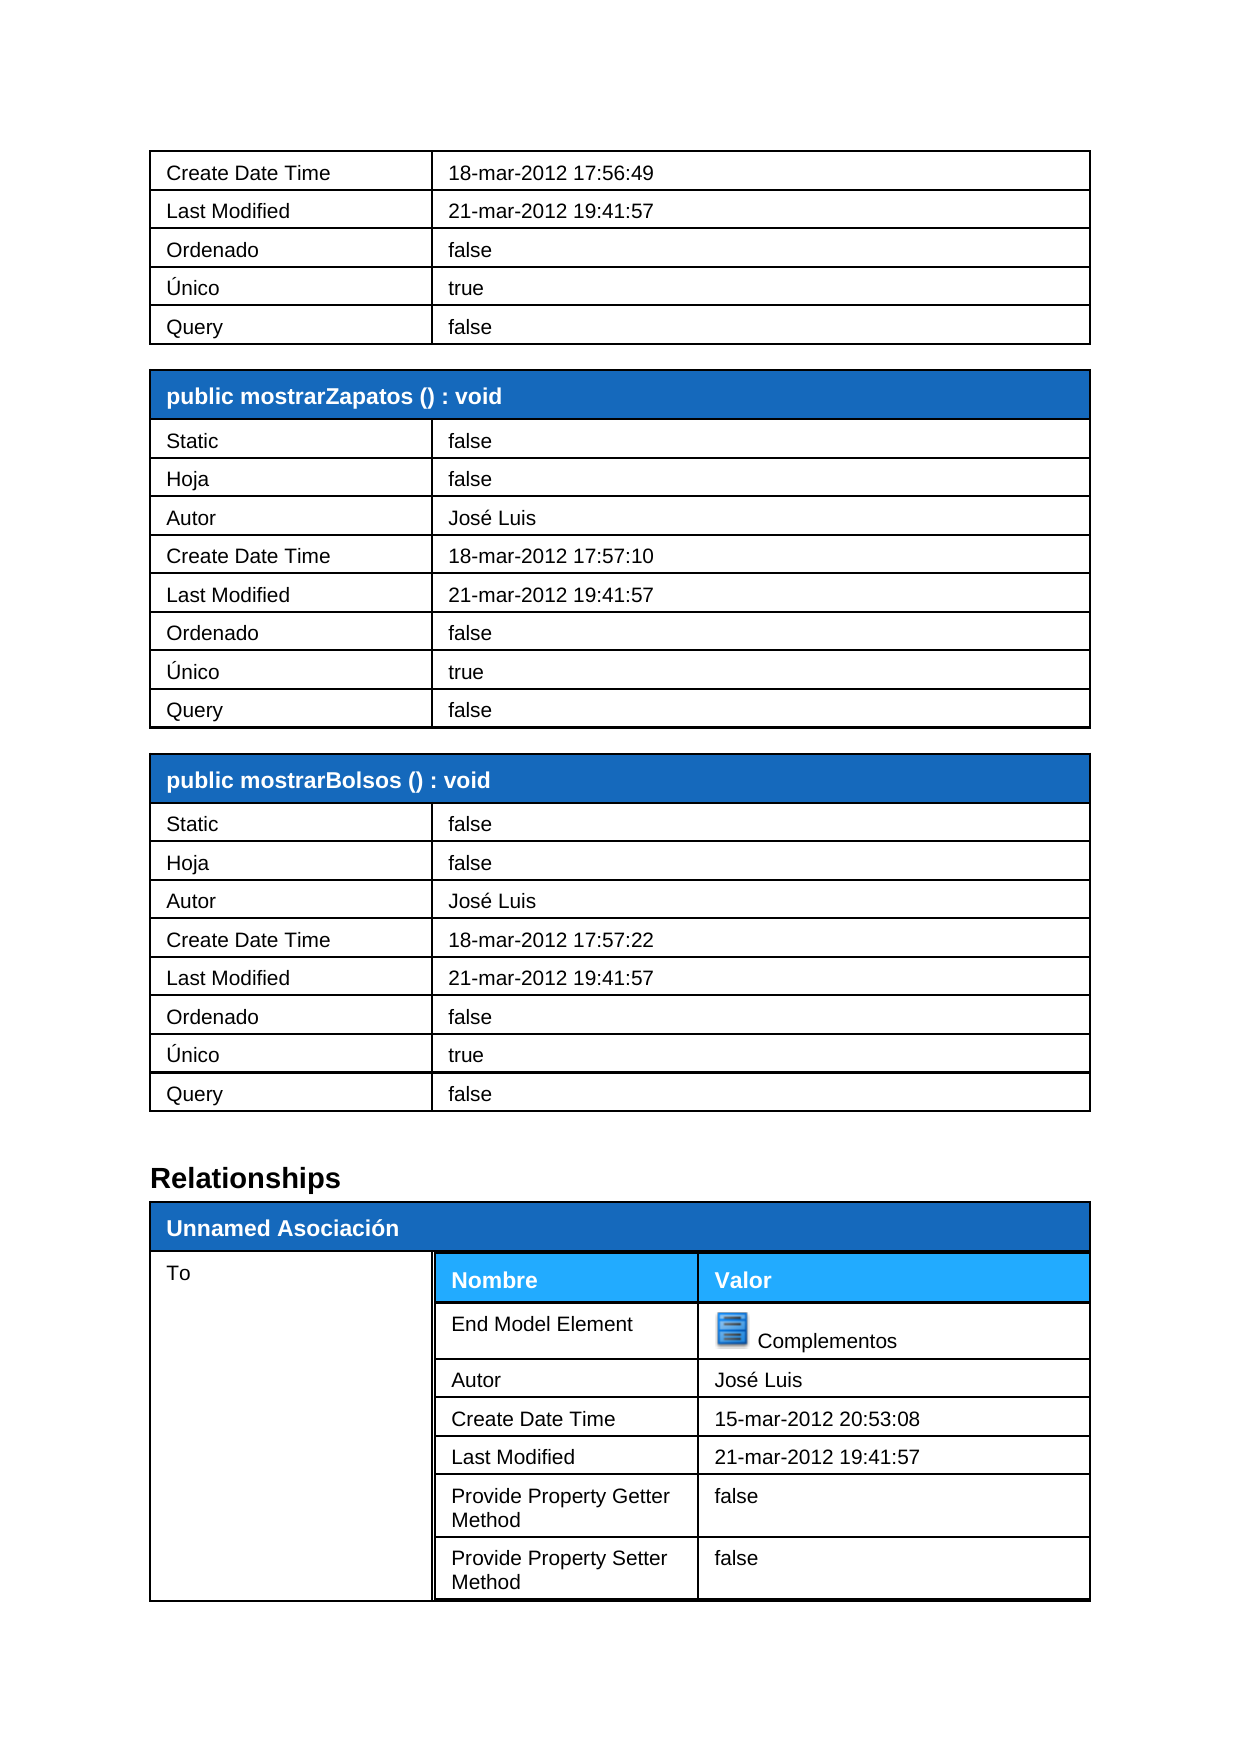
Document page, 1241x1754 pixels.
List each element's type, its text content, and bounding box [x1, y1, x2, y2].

table_cell [699, 1360, 1089, 1396]
table_cell Autor [151, 881, 431, 917]
table_cell [436, 1304, 697, 1358]
table_header public mostrarBolsos () : void [151, 755, 1089, 802]
table_cell 21-mar-2012 19:41:57 [433, 574, 1089, 611]
table_cell Único [151, 268, 431, 304]
table_cell false [433, 420, 1089, 457]
table_cell true [433, 1035, 1089, 1071]
table_cell 21-mar-2012 19:41:57 [433, 958, 1089, 994]
table_cell false [433, 842, 1089, 879]
table_cell 18-mar-2012 17:57:22 [433, 919, 1089, 956]
table_cell Único [151, 1035, 431, 1071]
table_header public mostrarZapatos () : void [151, 371, 1089, 418]
table_cell false [433, 690, 1089, 726]
table_cell To [151, 1252, 431, 1600]
table_cell Create Date Time [151, 152, 431, 188]
table_cell [436, 1538, 697, 1598]
table_cell [699, 1538, 1089, 1598]
table_cell Ordenado [151, 996, 431, 1033]
table_cell Query [151, 1074, 431, 1110]
table_cell Query [151, 690, 431, 726]
table_cell false [433, 996, 1089, 1033]
table_cell Hoja [151, 459, 431, 495]
table_cell true [433, 268, 1089, 304]
table_cell Static [151, 420, 431, 457]
picture [714, 1311, 752, 1349]
table_cell Autor [151, 497, 431, 534]
table_cell Static [151, 804, 431, 840]
table_cell [436, 1360, 697, 1396]
table_cell Last Modified [151, 191, 431, 227]
table_cell false [433, 613, 1089, 649]
table_cell Único [151, 651, 431, 688]
table_cell 18-mar-2012 17:56:49 [433, 152, 1089, 188]
table_cell Hoja [151, 842, 431, 879]
table_cell false [433, 306, 1089, 343]
table_cell false [433, 1074, 1089, 1110]
table_cell José Luis [433, 881, 1089, 917]
table_cell Ordenado [151, 613, 431, 649]
table_cell Last Modified [151, 574, 431, 611]
table_cell 21-mar-2012 19:41:57 [433, 191, 1089, 227]
table_cell [699, 1437, 1089, 1473]
table_cell [436, 1437, 697, 1473]
table_cell [699, 1398, 1089, 1435]
table_cell false [433, 229, 1089, 266]
table_cell [699, 1475, 1089, 1536]
table_cell Create Date Time [151, 536, 431, 572]
table_cell false [433, 804, 1089, 840]
table_cell Ordenado [151, 229, 431, 266]
table_cell Last Modified [151, 958, 431, 994]
table_cell Create Date Time [151, 919, 431, 956]
table_cell [436, 1398, 697, 1435]
table_cell José Luis [433, 497, 1089, 534]
table_header Unnamed Asociación [151, 1203, 1089, 1250]
table_cell true [433, 651, 1089, 688]
table_cell Query [151, 306, 431, 343]
table_cell [699, 1304, 1089, 1358]
table_cell 18-mar-2012 17:57:10 [433, 536, 1089, 572]
subtitle Relationships [150, 1161, 1090, 1194]
table_cell [436, 1475, 697, 1536]
table_cell false [433, 459, 1089, 495]
